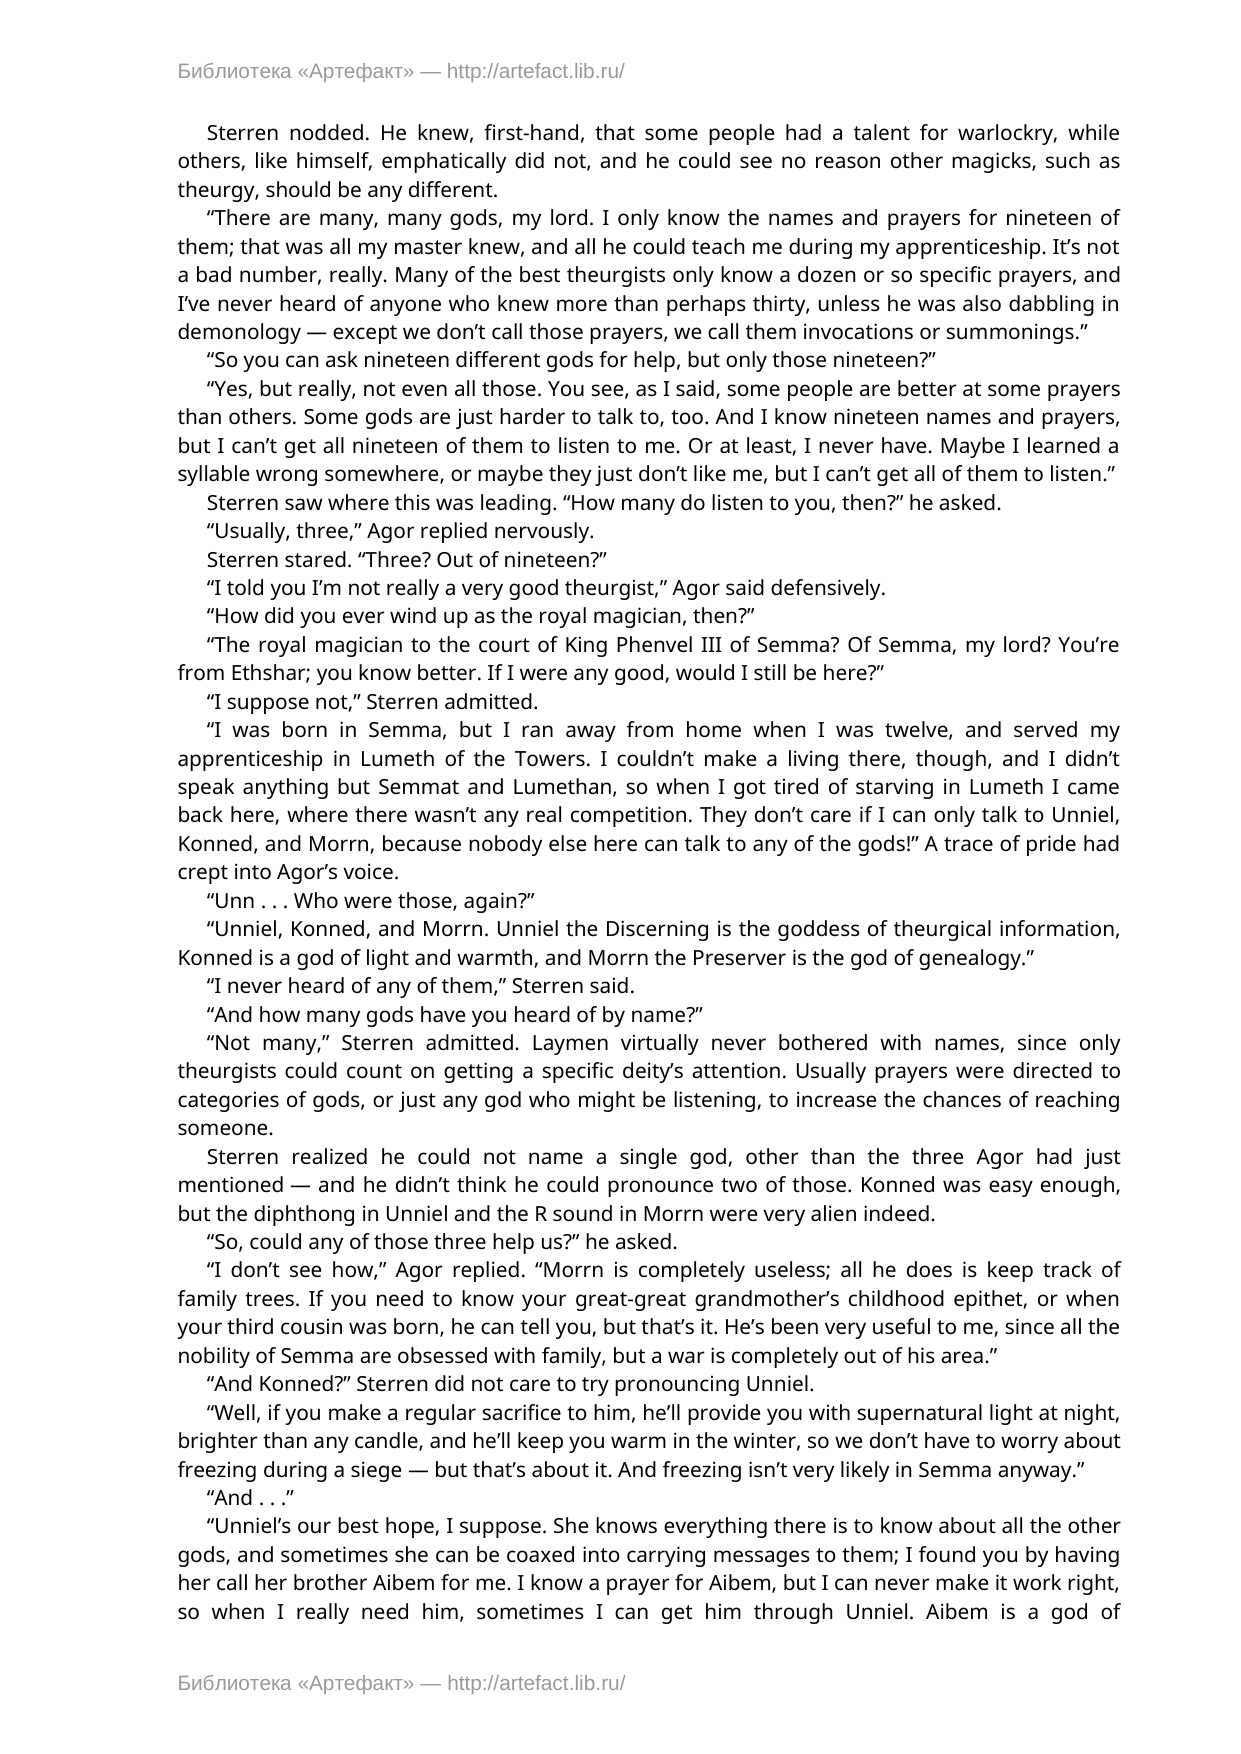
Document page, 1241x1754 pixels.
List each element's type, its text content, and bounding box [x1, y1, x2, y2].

text “I was born in Semma, but I ran away from home when I was twelve, and served my apprenticeship in Lumeth of the Towers. I couldn’t make a living there, though, and I didn’t speak anything but Semmat and Lumethan, so when I got tired of starving in Lumeth I came back here, where there wasn’t any real competition. They don’t care if I can only talk to Unniel, Konned, and Morrn, because nobody else here can talk to any of the gods!” A trace of pride had crept into Agor’s voice. [177, 715, 1122, 886]
text “Usually, three,” Agor replied nervously. [177, 516, 1122, 545]
text “Yes, but really, not even all those. You see, as I said, some people are better at some prayers than others. Some gods are just harder to talk to, too. And I know nineteen names and prayers, but I can’t get all nineteen of them to listen to me. Or at least, I never have. Maybe I learned a syllable wrong somewhere, or maybe they just don’t like me, but I can’t get all of them to listen.” [177, 374, 1122, 488]
text “How did you ever wind up as the royal magician, then?” [177, 602, 1122, 630]
text “Unn . . . Who were those, again?” [177, 886, 1122, 914]
text “Well, if you make a regular sacrifice to him, he’ll provide you with supernatural light at night, brighter than any candle, and he’ll keep you warm in the winter, so we don’t have to worry about freezing during a siege — but that’s about it. And freezing isn’t very likely in Semma anyway.” [177, 1398, 1122, 1483]
text Sterren saw where this was leading. “How many do listen to you, then?” he asked. [177, 488, 1122, 516]
text “I told you I’m not really a very good theurgist,” Agor said defensively. [177, 573, 1122, 602]
text “There are many, many gods, my lord. I only know the names and prayers for nineteen of them; that was all my master knew, and all he could teach me during my apprenticeship. It’s not a bad number, really. Many of the best theurgists only know a dozen or so specific prayers, and I’ve never heard of anyone who knew more than perhaps thirty, unless he was also dabbling in demonology — except we don’t call those prayers, we call them invocations or summonings.” [177, 203, 1122, 346]
text “And Konned?” Sterren did not care to try pronouncing Unniel. [177, 1369, 1122, 1398]
text “And . . .” [177, 1483, 1122, 1512]
text “Unniel, Konned, and Morrn. Unniel the Discerning is the goddess of theurgical information, Konned is a god of light and warmth, and Morrn the Preserver is the god of genealogy.” [177, 914, 1122, 971]
text “So, could any of those three help us?” he asked. [177, 1227, 1122, 1256]
text “I never heard of any of them,” Sterren said. [177, 971, 1122, 1000]
text Sterren realized he could not name a single god, other than the three Agor had just mentioned — and he didn’t think he could pronounce two of those. Konned was easy enough, but the diphthong in Unniel and the R sound in Morrn were very alien indeed. [177, 1142, 1122, 1227]
text “So you can ask nineteen different gods for help, but only those nineteen?” [177, 346, 1122, 374]
text “I don’t see how,” Agor replied. “Morrn is completely useless; all he does is keep track of family trees. If you need to know your great-great grandmother’s childhood epithet, or when your third cousin was born, he can tell you, but that’s it. He’s been very useful to me, since all the nobility of Semma are obsessed with family, but a war is completely out of his area.” [177, 1256, 1122, 1369]
text “And how many gods have you heard of by name?” [177, 1000, 1122, 1028]
text “Not many,” Sterren admitted. Laymen virtually never bothered with names, since only theurgists could count on getting a specific deity’s attention. Usually prayers were directed to categories of gods, or just any god who might be listening, to increase the chances of reaching someone. [177, 1028, 1122, 1142]
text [177, 1512, 1122, 1625]
text “I suppose not,” Sterren admitted. [177, 687, 1122, 715]
text Sterren nodded. He knew, first-hand, that some people had a talent for warlockry, while others, like himself, emphatically did not, and he could see no reason other magicks, such as theurgy, should be any different. [177, 118, 1122, 203]
text “The royal magician to the court of King Phenvel III of Semma? Of Semma, my lord? You’re from Ethshar; you know better. If I were any good, would I still be here?” [177, 630, 1122, 687]
text Sterren stared. “Three? Out of nineteen?” [177, 545, 1122, 573]
